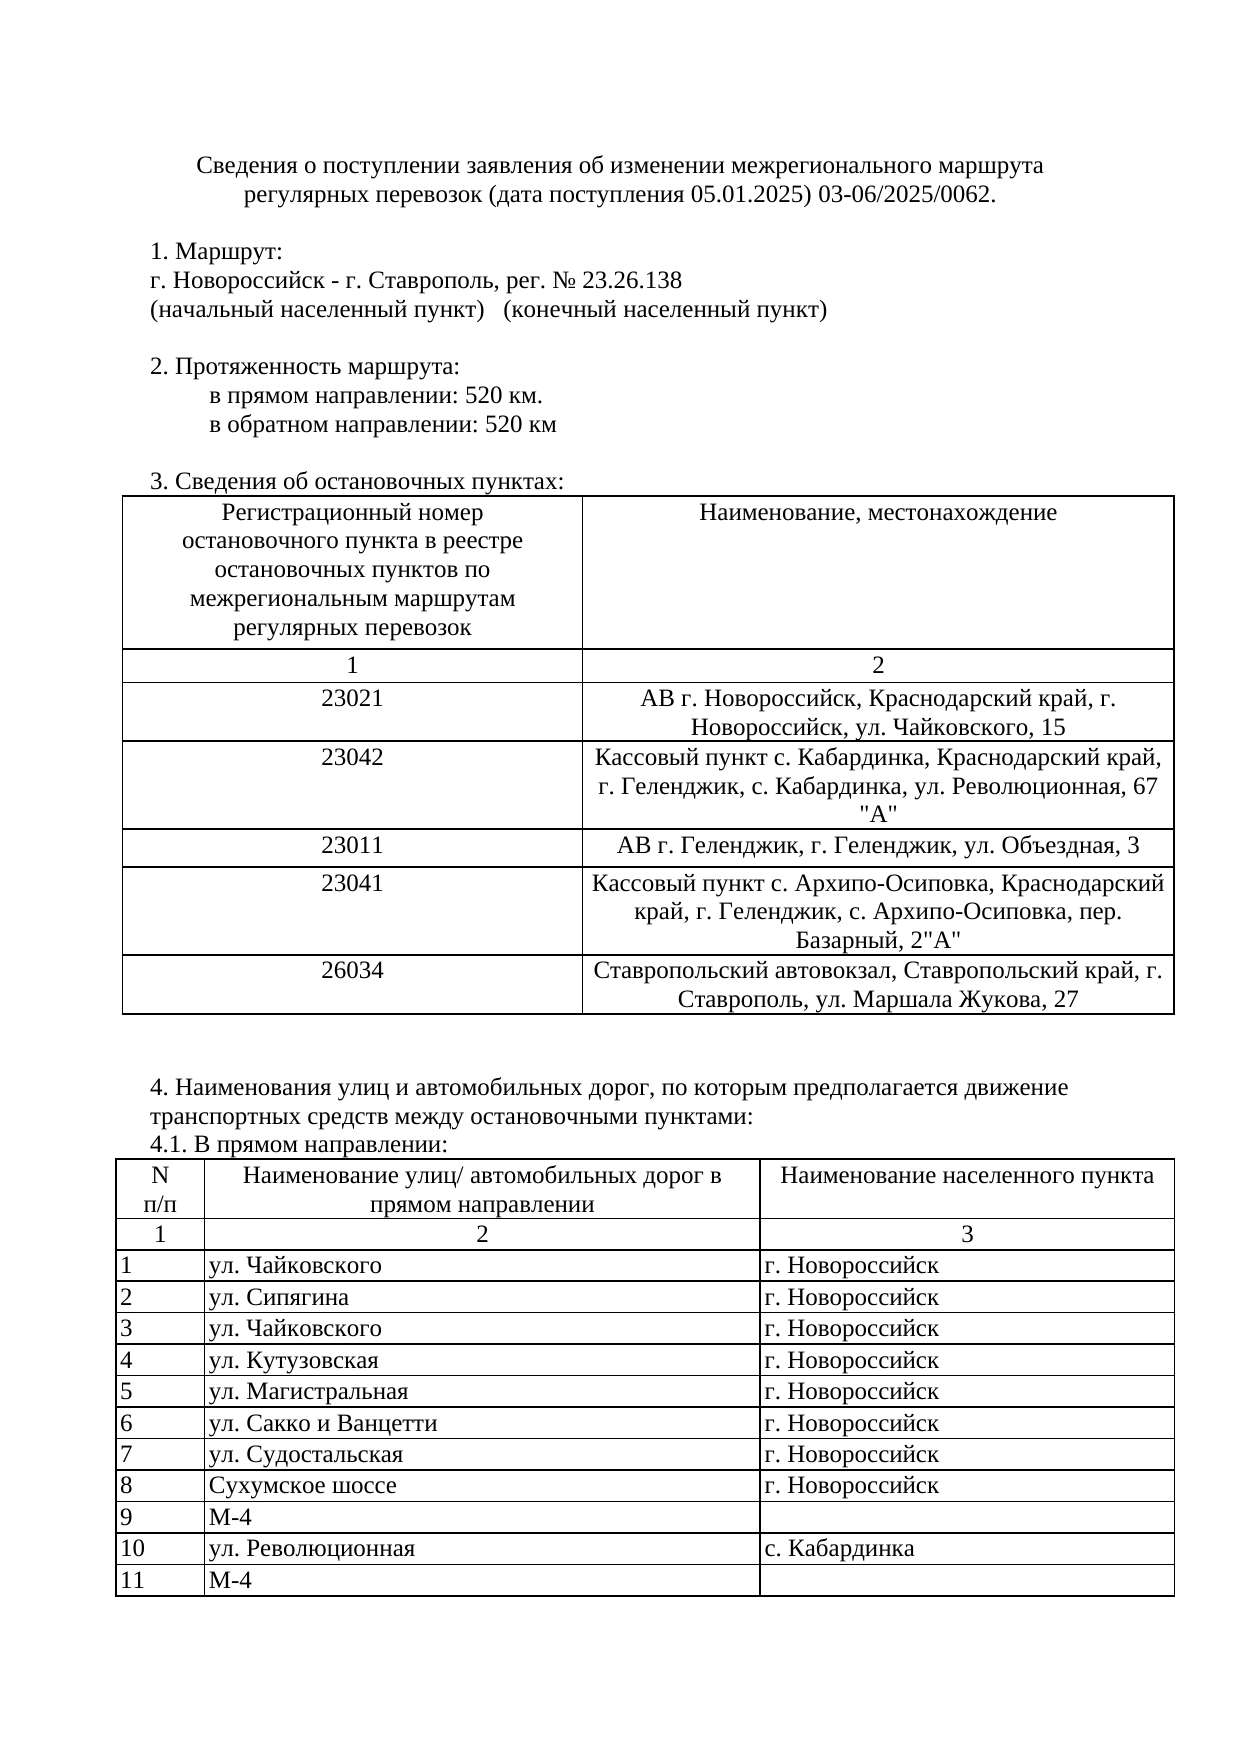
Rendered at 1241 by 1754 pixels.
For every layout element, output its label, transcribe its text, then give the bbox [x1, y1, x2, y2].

text 4. Наименования улиц и автомобильных дорог, по которым предполагается движение транспортных средств между остановочными пунктами: [150, 1072, 1090, 1129]
table_cell г. Новороссийск [761, 1345, 1174, 1375]
table_cell г. Новороссийск [761, 1251, 1174, 1280]
table_header Наименование населенного пункта [761, 1160, 1174, 1217]
table_cell 2 [205, 1219, 759, 1249]
text г. Новороссийск - г. Ставрополь, рег. № 23.26.138 [150, 265, 1090, 294]
table_cell Сухумское шоссе [205, 1471, 759, 1501]
table_cell 1 [123, 650, 582, 681]
table_cell 23042 [123, 742, 582, 828]
text в обратном направлении: 520 км [150, 409, 1090, 437]
table_cell 9 [117, 1502, 204, 1532]
table_cell АВ г. Новороссийск, Краснодарский край, г. Новороссийск, ул. Чайковского, 15 [583, 683, 1173, 740]
table_cell Кассовый пункт с. Кабардинка, Краснодарский край, г. Геленджик, с. Кабардинка, ул. Революционная, 67 "А" [583, 742, 1173, 828]
table_cell 4 [117, 1345, 204, 1375]
text Сведения о поступлении заявления об изменении межрегионального маршрута регулярных перевозок (дата поступления 05.01.2025) 03-06/2025/0062. [150, 150, 1090, 207]
table_cell с. Кабардинка [761, 1534, 1174, 1563]
table_cell 3 [117, 1313, 204, 1343]
table_cell 23021 [123, 683, 582, 740]
table_cell ул. Чайковского [205, 1251, 759, 1280]
text 1. Маршрут: [150, 236, 1090, 265]
table_header Наименование улиц/ автомобильных дорог в прямом направлении [205, 1160, 759, 1217]
table_header N п/п [117, 1160, 204, 1217]
table_cell 6 [117, 1408, 204, 1438]
table_cell 3 [761, 1219, 1174, 1249]
table_header Регистрационный номер остановочного пункта в реестре остановочных пунктов по межрегиональным маршрутам регулярных перевозок [123, 497, 582, 648]
table_cell 1 [117, 1251, 204, 1280]
table_cell 10 [117, 1534, 204, 1563]
text (начальный населенный пункт) (конечный населенный пункт) [150, 294, 1090, 322]
text 2. Протяженность маршрута: [150, 351, 1090, 380]
table_cell г. Новороссийск [761, 1439, 1174, 1469]
table_cell 7 [117, 1439, 204, 1469]
table_cell ул. Кутузовская [205, 1345, 759, 1375]
table_cell [761, 1565, 1174, 1595]
table_cell [761, 1502, 1174, 1532]
table_cell 2 [117, 1282, 204, 1312]
text 3. Сведения об остановочных пунктах: [150, 466, 1090, 495]
table_cell М-4 [205, 1565, 759, 1595]
table_cell 2 [583, 650, 1173, 681]
table_cell 11 [117, 1565, 204, 1595]
table_cell г. Новороссийск [761, 1408, 1174, 1438]
text 4.1. В прямом направлении: [150, 1129, 1090, 1158]
table_cell г. Новороссийск [761, 1471, 1174, 1501]
table_cell ул. Сипягина [205, 1282, 759, 1312]
table_cell 8 [117, 1471, 204, 1501]
table_cell ул. Революционная [205, 1534, 759, 1563]
table_cell ул. Сакко и Ванцетти [205, 1408, 759, 1438]
table_cell 23011 [123, 830, 582, 866]
table_cell Ставропольский автовокзал, Ставропольский край, г. Ставрополь, ул. Маршала Жукова, 27 [583, 956, 1173, 1013]
table_header Наименование, местонахождение [583, 497, 1173, 648]
table_cell г. Новороссийск [761, 1313, 1174, 1343]
table_cell АВ г. Геленджик, г. Геленджик, ул. Объездная, 3 [583, 830, 1173, 866]
text в прямом направлении: 520 км. [150, 380, 1090, 409]
table_cell г. Новороссийск [761, 1376, 1174, 1406]
table_cell М-4 [205, 1502, 759, 1532]
table_cell г. Новороссийск [761, 1282, 1174, 1312]
table_cell 23041 [123, 868, 582, 954]
table_cell 5 [117, 1376, 204, 1406]
table_cell ул. Судостальская [205, 1439, 759, 1469]
table_cell ул. Магистральная [205, 1376, 759, 1406]
table_cell 1 [117, 1219, 204, 1249]
table_cell 26034 [123, 956, 582, 1013]
table_cell ул. Чайковского [205, 1313, 759, 1343]
table_cell Кассовый пункт с. Архипо-Осиповка, Краснодарский край, г. Геленджик, с. Архипо-Осиповка, пер. Базарный, 2"А" [583, 868, 1173, 954]
